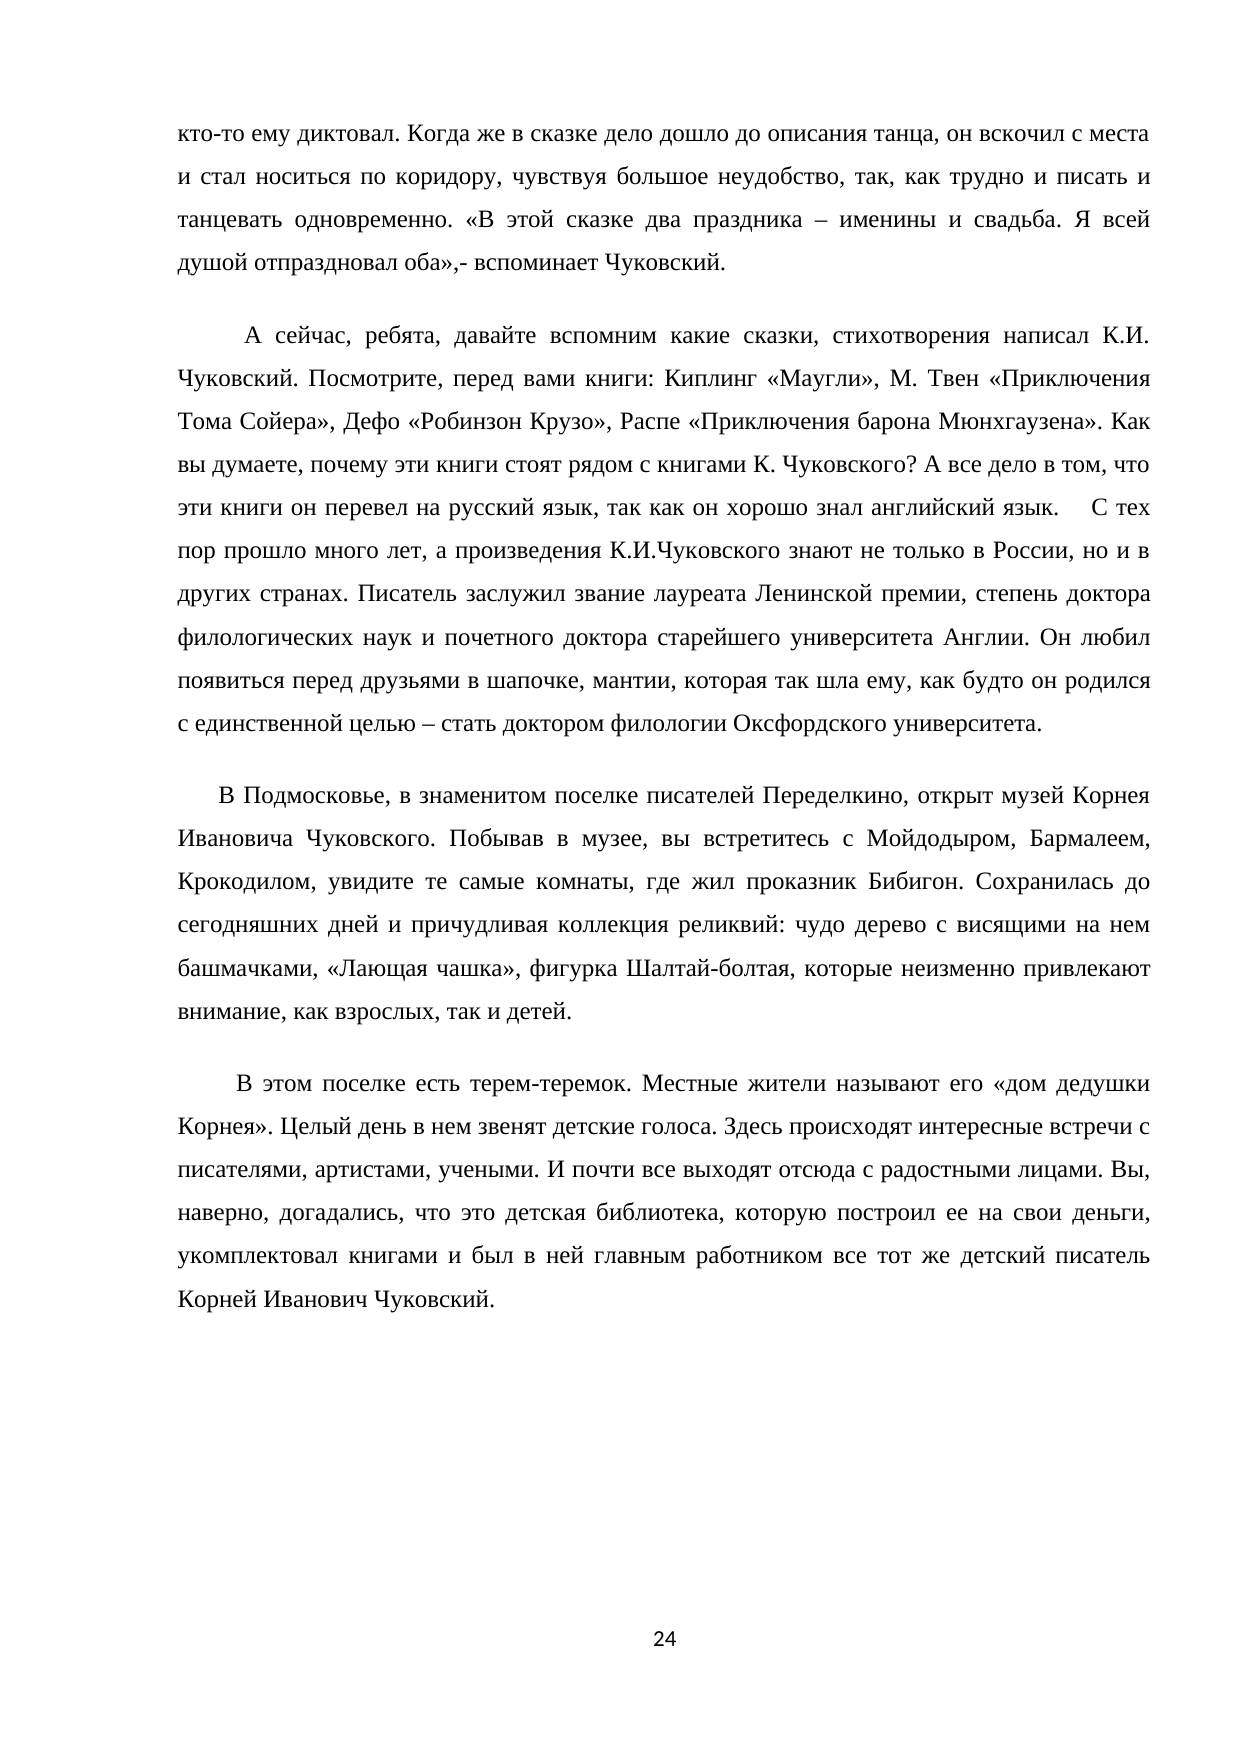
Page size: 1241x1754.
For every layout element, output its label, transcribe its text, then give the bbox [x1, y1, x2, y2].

text В Подмосковье, в знаменитом поселке писателей Переделкино, открыт музей Корнея Ивановича Чуковского. Побывав в музее, вы встретитесь с Мойдодыром, Бармалеем, Крокодилом, увидите те самые комнаты, где жил проказник Бибигон. Сохранилась до сегодняшних дней и причудливая коллекция реликвий: чудо дерево с висящими на нем башмачками, «Лающая чашка», фигурка Шалтай-болтая, которые неизменно привлекают внимание, как взрослых, так и детей. [177, 780, 1152, 1024]
text А сейчас, ребята, давайте вспомним какие сказки, стихотворения написал К.И. Чуковский. Посмотрите, перед вами книги: Киплинг «Маугли», М. Твен «Приключения Тома Сойера», Дефо «Робинзон Крузо», Распе «Приключения барона Мюнхгаузена». Как вы думаете, почему эти книги стоят рядом с книгами К. Чуковского? А все дело в том, что эти книги он перевел на русский язык, так как он хорошо знал английский язык. С тех пор прошло много лет, а произведения К.И.Чуковского знают не только в России, но и в других странах. Писатель заслужил звание лауреата Ленинской премии, степень доктора филологических наук и почетного доктора старейшего университета Англии. Он любил появиться перед друзьями в шапочке, мантии, которая так шла ему, как будто он родился с единственной целью – стать доктором филологии Оксфордского университета. [177, 320, 1152, 737]
text В этом поселке есть терем-теремок. Местные жители называют его «дом дедушки Корнея». Целый день в нем звенят детские голоса. Здесь происходят интересные встречи с писателями, артистами, учеными. И почти все выходят отсюда с радостными лицами. Вы, наверно, догадались, что это детская библиотека, которую построил ее на свои деньги, укомплектовал книгами и был в ней главным работником все тот же детский писатель Корней Иванович Чуковский. [177, 1068, 1152, 1312]
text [177, 118, 1152, 276]
